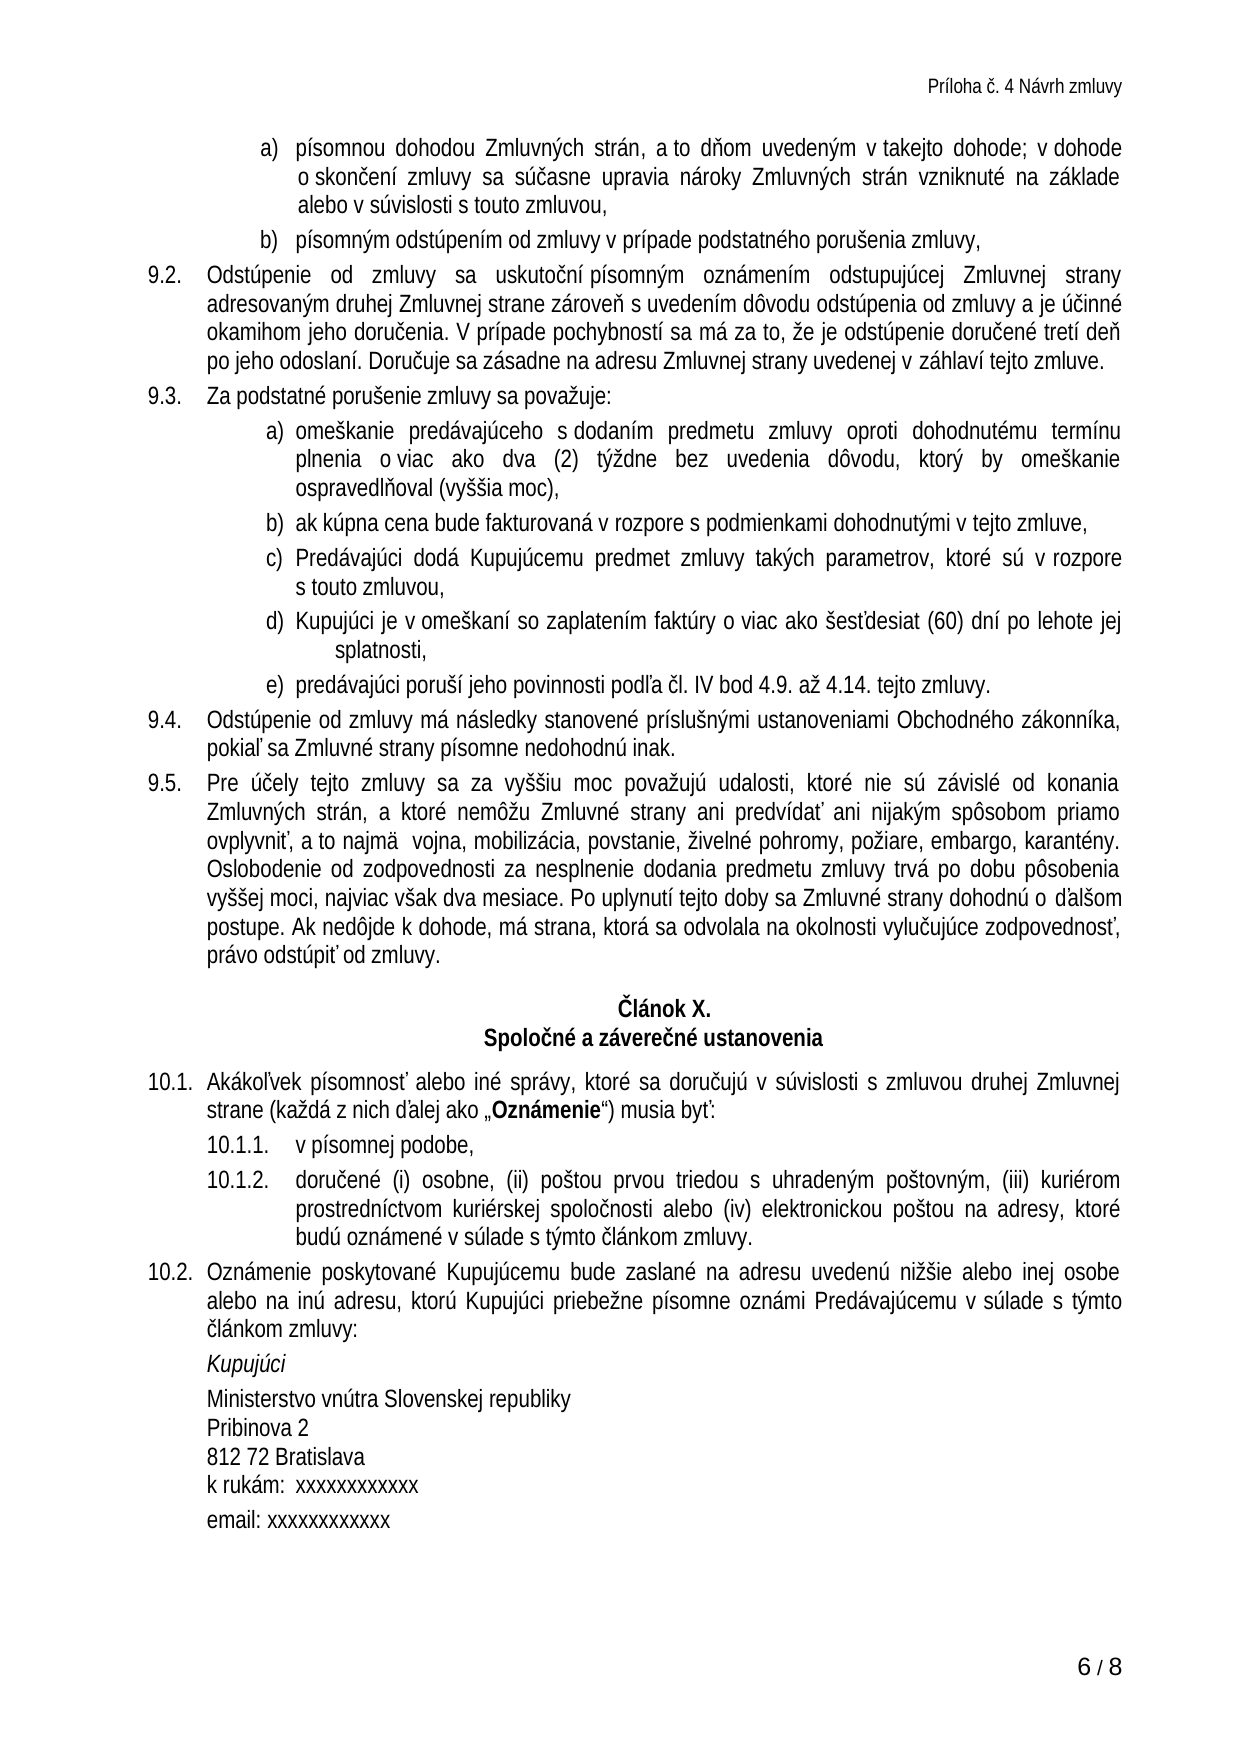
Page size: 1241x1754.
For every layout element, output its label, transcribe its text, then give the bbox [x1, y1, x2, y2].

text Pribinova 2 [162, 1413, 1122, 1441]
list Odstúpenie od zmluvy má následky stanovené príslušnými ustanoveniami Obchodného zákonníka, pokiaľ sa Zmluvné strany písomne nedohodnú inak. [148, 705, 1122, 762]
list predávajúci poruší jeho povinnosti podľa čl. IV bod 4.9. až 4.14. tejto zmluvy. [266, 670, 1122, 698]
list písomnou dohodou Zmluvných strán, a to dňom uvedeným v takejto dohode; v dohode o skončení zmluvy sa súčasne upravia nároky Zmluvných strán vzniknuté na základe alebo v súvislosti s touto zmluvou, [260, 133, 1122, 219]
list v písomnej podobe, [207, 1130, 1122, 1159]
text email: xxxxxxxxxxxx [148, 1505, 1122, 1534]
list Odstúpenie od zmluvy sa uskutoční písomným oznámením odstupujúcej Zmluvnej strany adresovaným druhej Zmluvnej strane zároveň s uvedením dôvodu odstúpenia od zmluvy a je účinné okamihom jeho doručenia. V prípade pochybností sa má za to, že je odstúpenie doručené tretí deň po jeho odoslaní. Doručuje sa zásadne na adresu Zmluvnej strany uvedenej v záhlaví tejto zmluve. [148, 260, 1122, 374]
list Za podstatné porušenie zmluvy sa považuje: [148, 381, 1122, 409]
list doručené (i) osobne, (ii) poštou prvou triedou s uhradeným poštovným, (iii) kuriérom prostredníctvom kuriérskej spoločnosti alebo (iv) elektronickou poštou na adresy, ktoré budú oznámené v súlade s týmto článkom zmluvy. [207, 1165, 1122, 1251]
list Ministerstvo vnútra Slovenskej republiky [162, 1384, 1122, 1413]
list Predávajúci dodá Kupujúcemu predmet zmluvy takých parametrov, ktoré sú v rozpore s touto zmluvou, [266, 543, 1122, 600]
text 812 72 Bratislava [162, 1441, 1122, 1470]
list Oznámenie poskytované Kupujúcemu bude zaslané na adresu uvedenú nižšie alebo inej osobe alebo na inú adresu, ktorú Kupujúci priebežne písomne oznámi Predávajúcemu v súlade s týmto článkom zmluvy: [148, 1257, 1122, 1343]
text k rukám: xxxxxxxxxxxx [162, 1470, 1122, 1499]
list písomným odstúpením od zmluvy v prípade podstatného porušenia zmluvy, [260, 225, 1122, 254]
text Spoločné a záverečné ustanovenia [185, 1022, 1122, 1051]
list Kupujúci je v omeškaní so zaplatením faktúry o viac ako šesťdesiat (60) dní po lehote jej splatnosti, [266, 606, 1122, 664]
list Článok X. [207, 994, 1122, 1022]
text Kupujúci [207, 1349, 1122, 1378]
list omeškanie predávajúceho s dodaním predmetu zmluvy oproti dohodnutému termínu plnenia o viac ako dva (2) týždne bez uvedenia dôvodu, ktorý by omeškanie ospravedlňoval (vyššia moc), [266, 416, 1122, 502]
list ak kúpna cena bude fakturovaná v rozpore s podmienkami dohodnutými v tejto zmluve, [266, 508, 1122, 537]
list Akákoľvek písomnosť alebo iné správy, ktoré sa doručujú v súvislosti s zmluvou druhej Zmluvnej strane (každá z nich ďalej ako „Oznámenie“) musia byť: [148, 1066, 1122, 1124]
list Pre účely tejto zmluvy sa za vyššiu moc považujú udalosti, ktoré nie sú závislé od konania Zmluvných strán, a ktoré nemôžu Zmluvné strany ani predvídať ani nijakým spôsobom priamo ovplyvniť, a to najmä vojna, mobilizácia, povstanie, živelné pohromy, požiare, embargo, karantény. Oslobodenie od zodpovednosti za nesplnenie dodania predmetu zmluvy trvá po dobu pôsobenia vyššej moci, najviac však dva mesiace. Po uplynutí tejto doby sa Zmluvné strany dohodnú o ďalšom postupe. Ak nedôjde k dohode, má strana, ktorá sa odvolala na okolnosti vylučujúce zodpovednosť, právo odstúpiť od zmluvy. [148, 768, 1122, 969]
